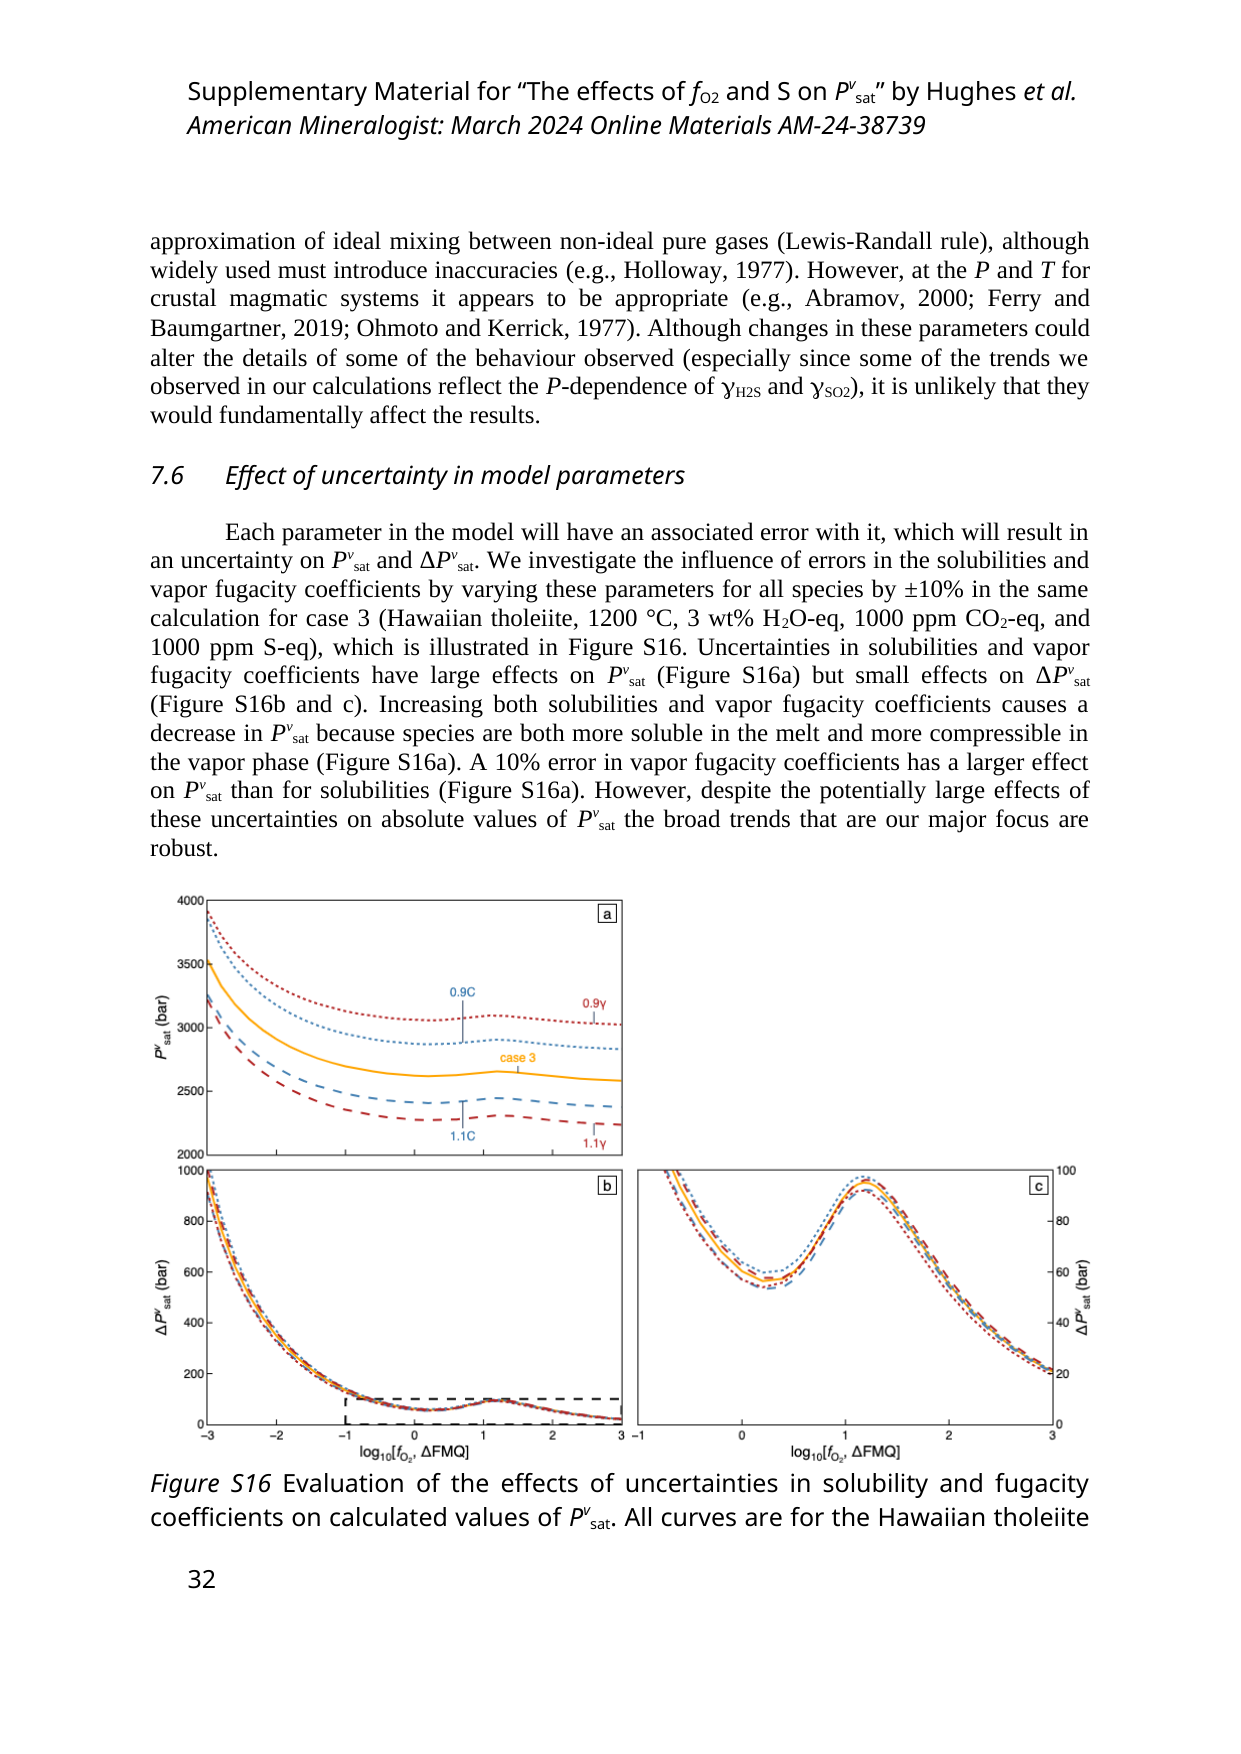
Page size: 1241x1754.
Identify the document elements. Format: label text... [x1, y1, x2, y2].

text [150, 1466, 1090, 1533]
subtitle Effect of uncertainty in model parameters [150, 458, 1090, 492]
text Each parameter in the model will have an associated error with it, which will result in an uncertainty on Pvsat and ΔPvsat. We investigate the influence of errors in the solubilities and vapor fugacity coefficients by varying these parameters for all species by ±10% in the same calculation for case 3 (Hawaiian tholeiite, 1200 °C, 3 wt% H2O-eq, 1000 ppm CO2-eq, and 1000 ppm S-eq), which is illustrated in Figure S16. Uncertainties in solubilities and vapor fugacity coefficients have large effects on Pvsat (Figure S16a) but small effects on ΔPvsat (Figure S16b and c). Increasing both solubilities and vapor fugacity coefficients causes a decrease in Pvsat because species are both more soluble in the melt and more compressible in the vapor phase (Figure S16a). A 10% error in vapor fugacity coefficients has a larger effect on Pvsat than for solubilities (Figure S16a). However, despite the potentially large effects of these uncertainties on absolute values of Pvsat the broad trends that are our major focus are robust. [150, 517, 1090, 862]
picture [150, 890, 1095, 1466]
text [150, 226, 1090, 429]
